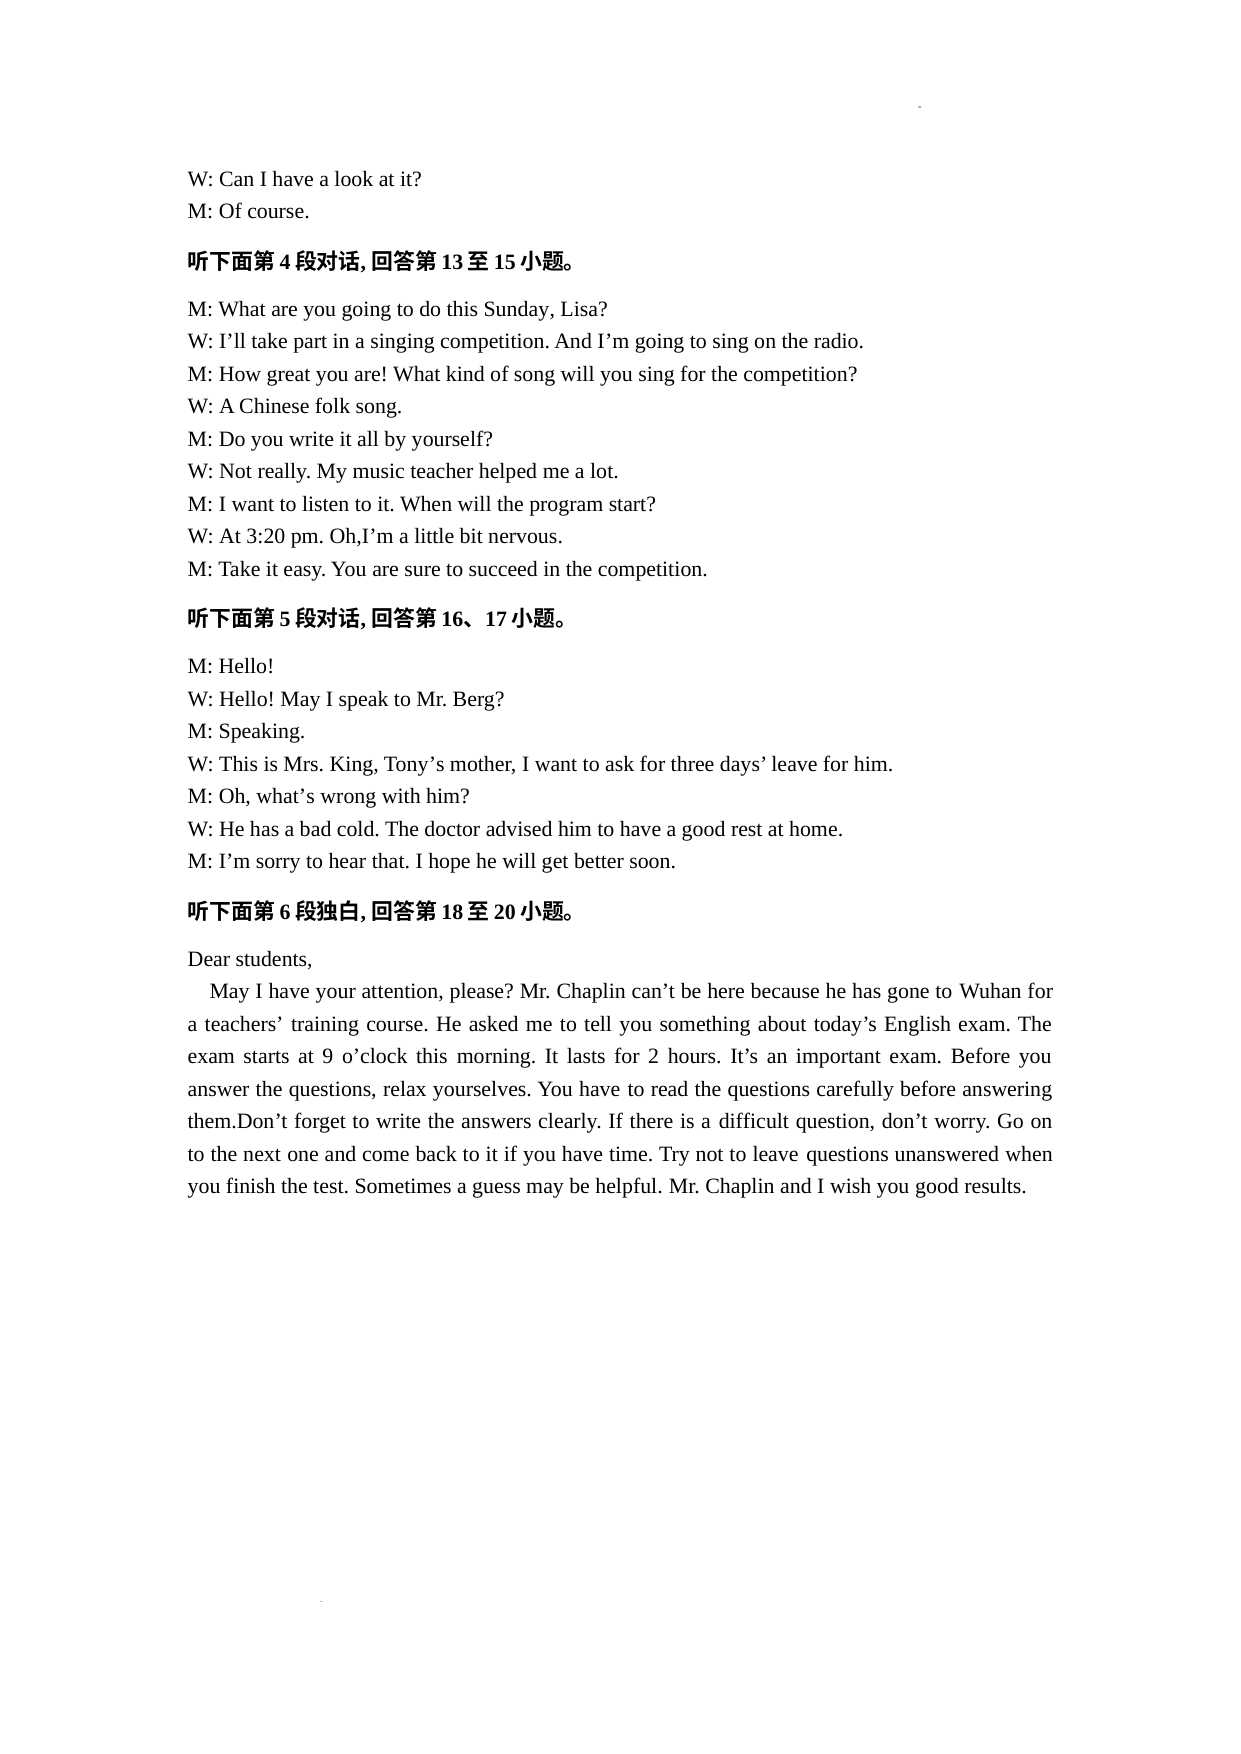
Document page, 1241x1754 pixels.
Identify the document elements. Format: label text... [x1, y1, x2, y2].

text W: Hello! May I speak to Mr. Berg? [187, 682, 1053, 714]
text 听下面第5段对话, 回答第16、17小题。 [187, 601, 1053, 633]
text M: Hello! [187, 649, 1053, 682]
text M: Do you write it all by yourself? [187, 422, 1053, 454]
text W: A Chinese folk song. [187, 389, 1053, 422]
text Dear students, [187, 942, 1053, 974]
text M: How great you are! What kind of song will you sing for the competition? [187, 357, 1053, 389]
text W: Not really. My music teacher helped me a lot. [187, 454, 1053, 487]
text M: What are you going to do this Sunday, Lisa? [187, 292, 1053, 324]
text M: I’m sorry to hear that. I hope he will get better soon. [187, 844, 1053, 877]
text W: Can I have a look at it? [187, 162, 1053, 194]
text M: Take it easy. You are sure to succeed in the competition. [187, 552, 1053, 584]
text 听下面第4段对话, 回答第13至15小题。 [187, 243, 1053, 276]
text W: This is Mrs. King, Tony’s mother, I want to ask for three days’ leave for him. [187, 747, 1053, 779]
text M: Of course. [187, 194, 1053, 227]
text W: He has a bad cold. The doctor advised him to have a good rest at home. [187, 812, 1053, 844]
text 听下面第6段独白, 回答第18至20小题。 [187, 893, 1053, 926]
text W: I’ll take part in a singing competition. And I’m going to sing on the radio. [187, 324, 1053, 357]
text M: Speaking. [187, 714, 1053, 747]
text M: I want to listen to it. When will the program start? [187, 487, 1053, 519]
text W: At 3:20 pm. Oh,I’m a little bit nervous. [187, 519, 1053, 552]
text M: Oh, what’s wrong with him? [187, 779, 1053, 812]
text May I have your attention, please? Mr. Chaplin can’t be here because he has gone to Wuhan for a teachers’ training course. He asked me to tell you something about today’s English exam. The exam starts at 9 o’clock this morning. It lasts for 2 hours. It’s an important exam. Before you answer the questions, relax yourselves. You have to read the questions carefully before answering them.Don’t forget to write the answers clearly. If there is a difficult question, don’t worry. Go on to the next one and come back to it if you have time. Try not to leave questions unanswered when you finish the test. Sometimes a guess may be helpful. Mr. Chaplin and I wish you good results. [187, 974, 1053, 1202]
